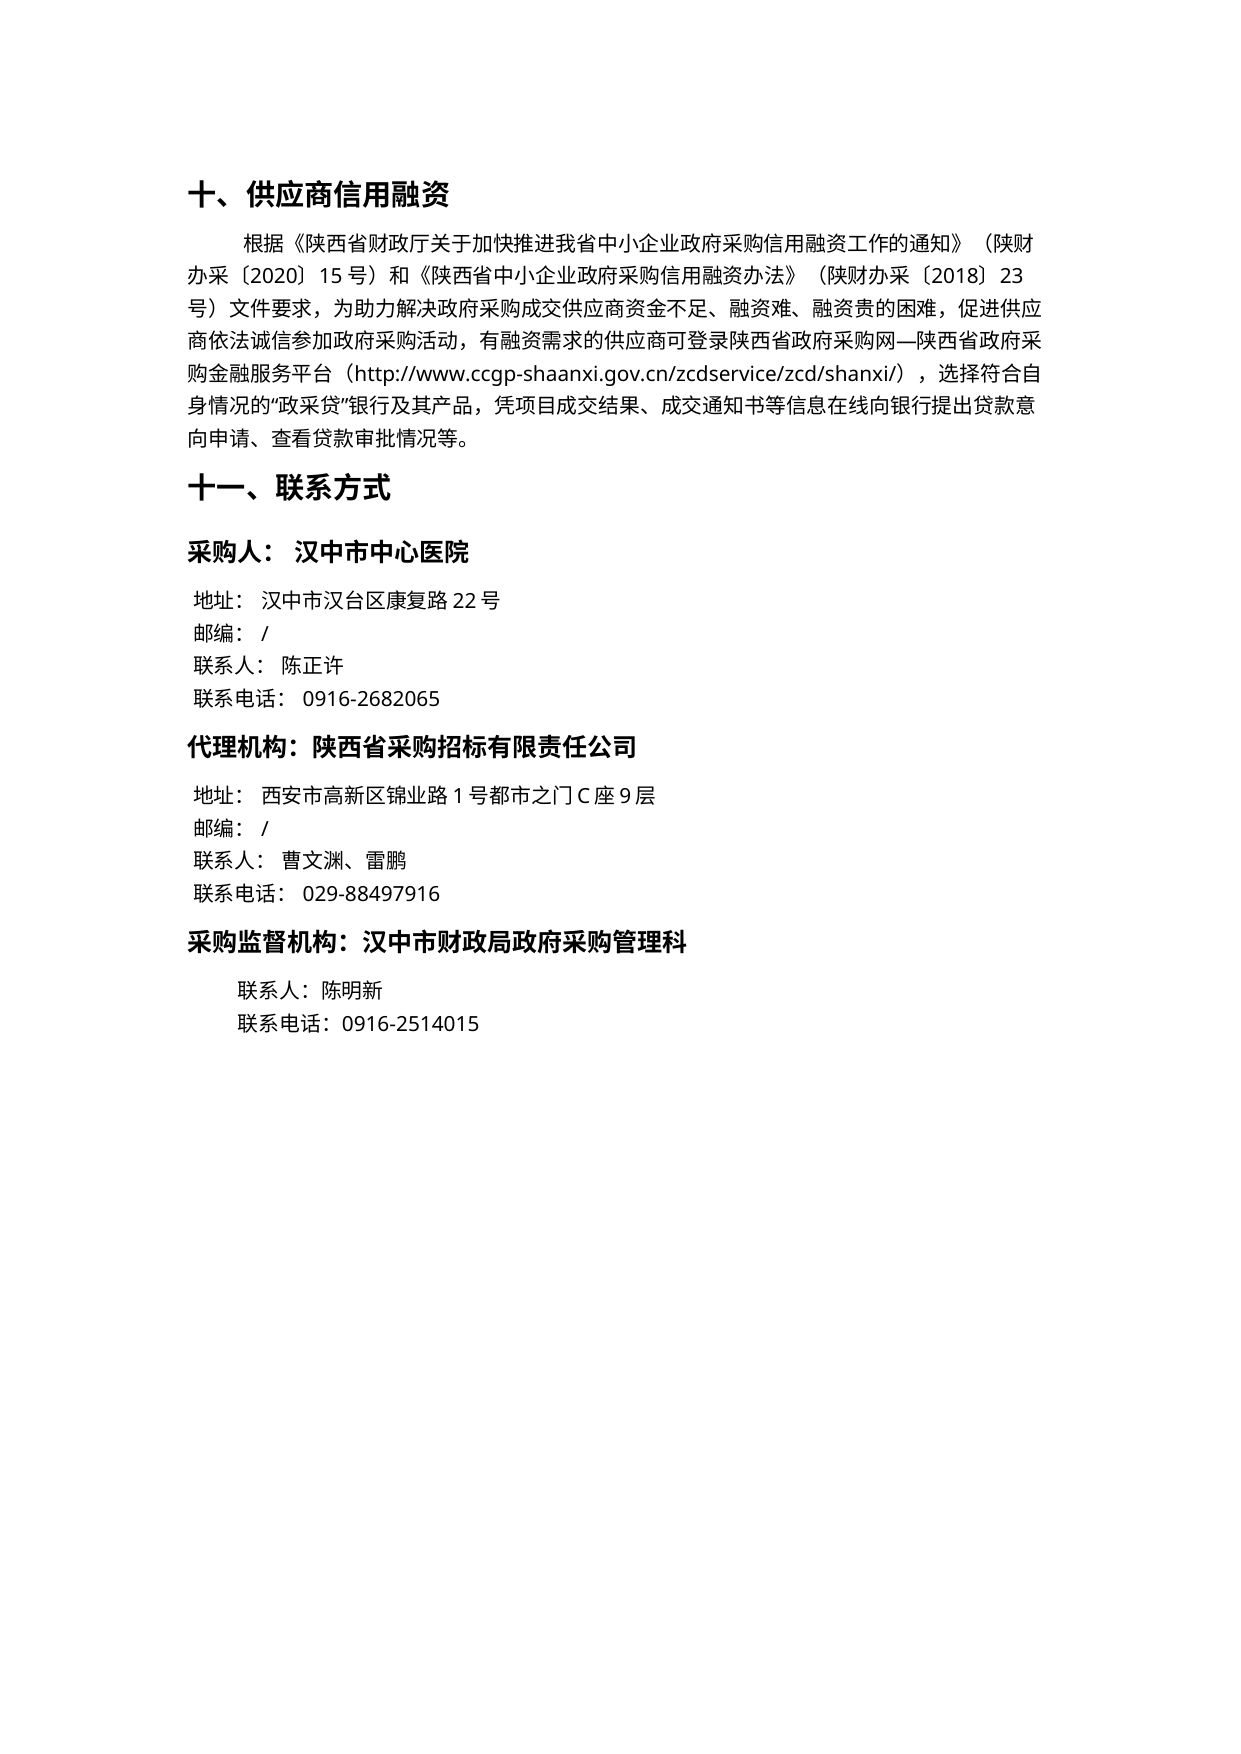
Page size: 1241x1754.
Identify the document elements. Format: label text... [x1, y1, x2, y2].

text 十一、联系方式 [187, 454, 1053, 519]
text 联系人： 曹文渊、雷鹏 [187, 844, 1053, 877]
text 十、供应商信用融资 [187, 162, 1053, 227]
text 采购人： 汉中市中心医院 [187, 519, 1053, 584]
text 邮编： / [187, 812, 1053, 844]
text 根据《陕西省财政厅关于加快推进我省中小企业政府采购信用融资工作的通知》（陕财办采〔2020〕15 号）和《陕西省中小企业政府采购信用融资办法》（陕财办采〔2018〕23 号）文件要求，为助力解决政府采购成交供应商资金不足、融资难、融资贵的困难，促进供应商依法诚信参加政府采购活动，有融资需求的供应商可登录陕西省政府采购网—陕西省政府采购金融服务平台（http://www.ccgp-shaanxi.gov.cn/zcdservice/zcd/shanxi/），选择符合自身情况的“政采贷”银行及其产品，凭项目成交结果、成交通知书等信息在线向银行提出贷款意向申请、查看贷款审批情况等。 [187, 227, 1053, 454]
text 地址： 汉中市汉台区康复路22号 [187, 584, 1053, 617]
text 采购监督机构：汉中市财政局政府采购管理科 [187, 909, 1053, 974]
text 联系人：陈明新 [187, 974, 1053, 1007]
text 邮编： / [187, 617, 1053, 649]
text 代理机构：陕西省采购招标有限责任公司 [187, 714, 1053, 779]
text 联系人： 陈正许 [187, 649, 1053, 682]
text 联系电话： 0916-2682065 [187, 682, 1053, 714]
text 联系电话： 029-88497916 [187, 877, 1053, 909]
text 地址： 西安市高新区锦业路1号都市之门C座9层 [187, 779, 1053, 812]
text 联系电话：0916-2514015 [187, 1007, 1053, 1039]
